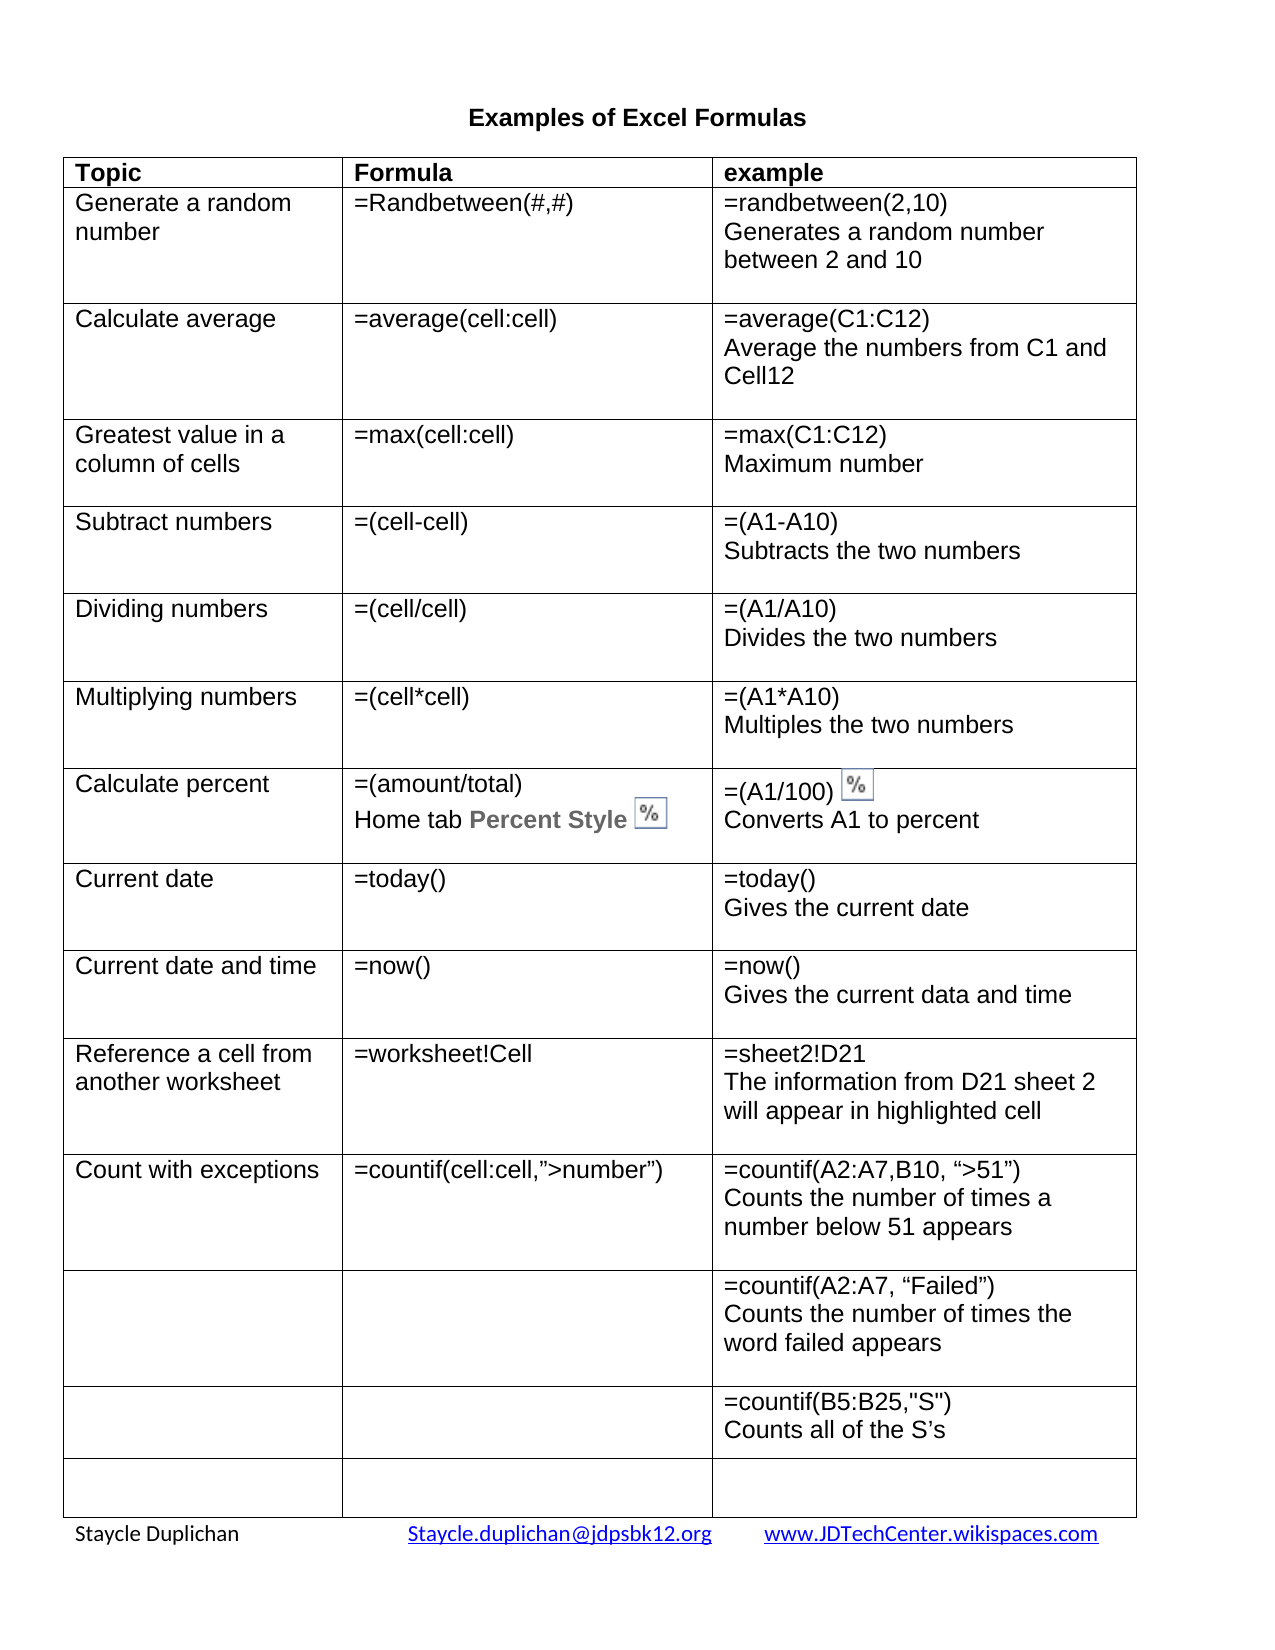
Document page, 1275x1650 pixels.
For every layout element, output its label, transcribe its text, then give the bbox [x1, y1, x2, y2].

table_cell =sheet2!D21 The information from D21 sheet 2 will appear in highlighted cell [713, 1039, 1136, 1154]
table_cell Multiplying numbers [64, 682, 342, 768]
table_header Formula [343, 158, 712, 187]
table_cell =randbetween(2,10) Generates a random number between 2 and 10 [713, 188, 1136, 303]
table_cell [713, 1459, 1136, 1517]
table_cell =now() [343, 951, 712, 1038]
table_cell =countif(B5:B25,"S") Counts all of the S’s [713, 1387, 1136, 1458]
table_cell =average(cell:cell) [343, 304, 712, 419]
table_cell =(cell-cell) [343, 507, 712, 593]
table_header Topic [64, 158, 342, 187]
table_cell =(cell/cell) [343, 594, 712, 681]
table_cell =Randbetween(#,#) [343, 188, 712, 303]
table_cell =countif(A2:A7,B10, “>51”) Counts the number of times a number below 51 appears [713, 1155, 1136, 1270]
table_cell =countif(A2:A7, “Failed”) Counts the number of times the word failed appears [713, 1271, 1136, 1386]
table_cell =now() Gives the current data and time [713, 951, 1136, 1038]
table_cell [64, 1271, 342, 1386]
table_cell Count with exceptions [64, 1155, 342, 1270]
table_cell [64, 1459, 342, 1517]
table_cell Current date and time [64, 951, 342, 1038]
table_cell [343, 1271, 712, 1386]
table_cell =max(C1:C12) Maximum number [713, 420, 1136, 506]
table_cell =max(cell:cell) [343, 420, 712, 506]
table_cell [64, 1387, 342, 1458]
table_cell Dividing numbers [64, 594, 342, 681]
table_cell [343, 1387, 712, 1458]
table_cell Current date [64, 864, 342, 950]
table_cell =today() Gives the current date [713, 864, 1136, 950]
table_cell Generate a random number [64, 188, 342, 303]
table_cell Subtract numbers [64, 507, 342, 593]
table_cell =(A1-A10) Subtracts the two numbers [713, 507, 1136, 593]
table_cell Calculate average [64, 304, 342, 419]
table_cell Greatest value in a column of cells [64, 420, 342, 506]
table_cell Calculate percent [64, 769, 342, 863]
table_cell =(A1/100) Converts A1 to percent [713, 769, 1136, 863]
table_cell =(A1*A10) Multiples the two numbers [713, 682, 1136, 768]
table_cell =(A1/A10) Divides the two numbers [713, 594, 1136, 681]
table_cell =(amount/total) Home tab Percent Style [343, 769, 712, 863]
table_header example [713, 158, 1136, 187]
table_cell =average(C1:C12) Average the numbers from C1 and Cell12 [713, 304, 1136, 419]
text Examples of Excel Formulas [75, 103, 1200, 132]
table_cell =worksheet!Cell [343, 1039, 712, 1154]
table_cell =countif(cell:cell,”>number”) [343, 1155, 712, 1270]
picture [841, 768, 874, 801]
picture [634, 797, 668, 829]
table_cell [343, 1459, 712, 1517]
table_cell =today() [343, 864, 712, 950]
table_cell Reference a cell from another worksheet [64, 1039, 342, 1154]
table_cell =(cell*cell) [343, 682, 712, 768]
